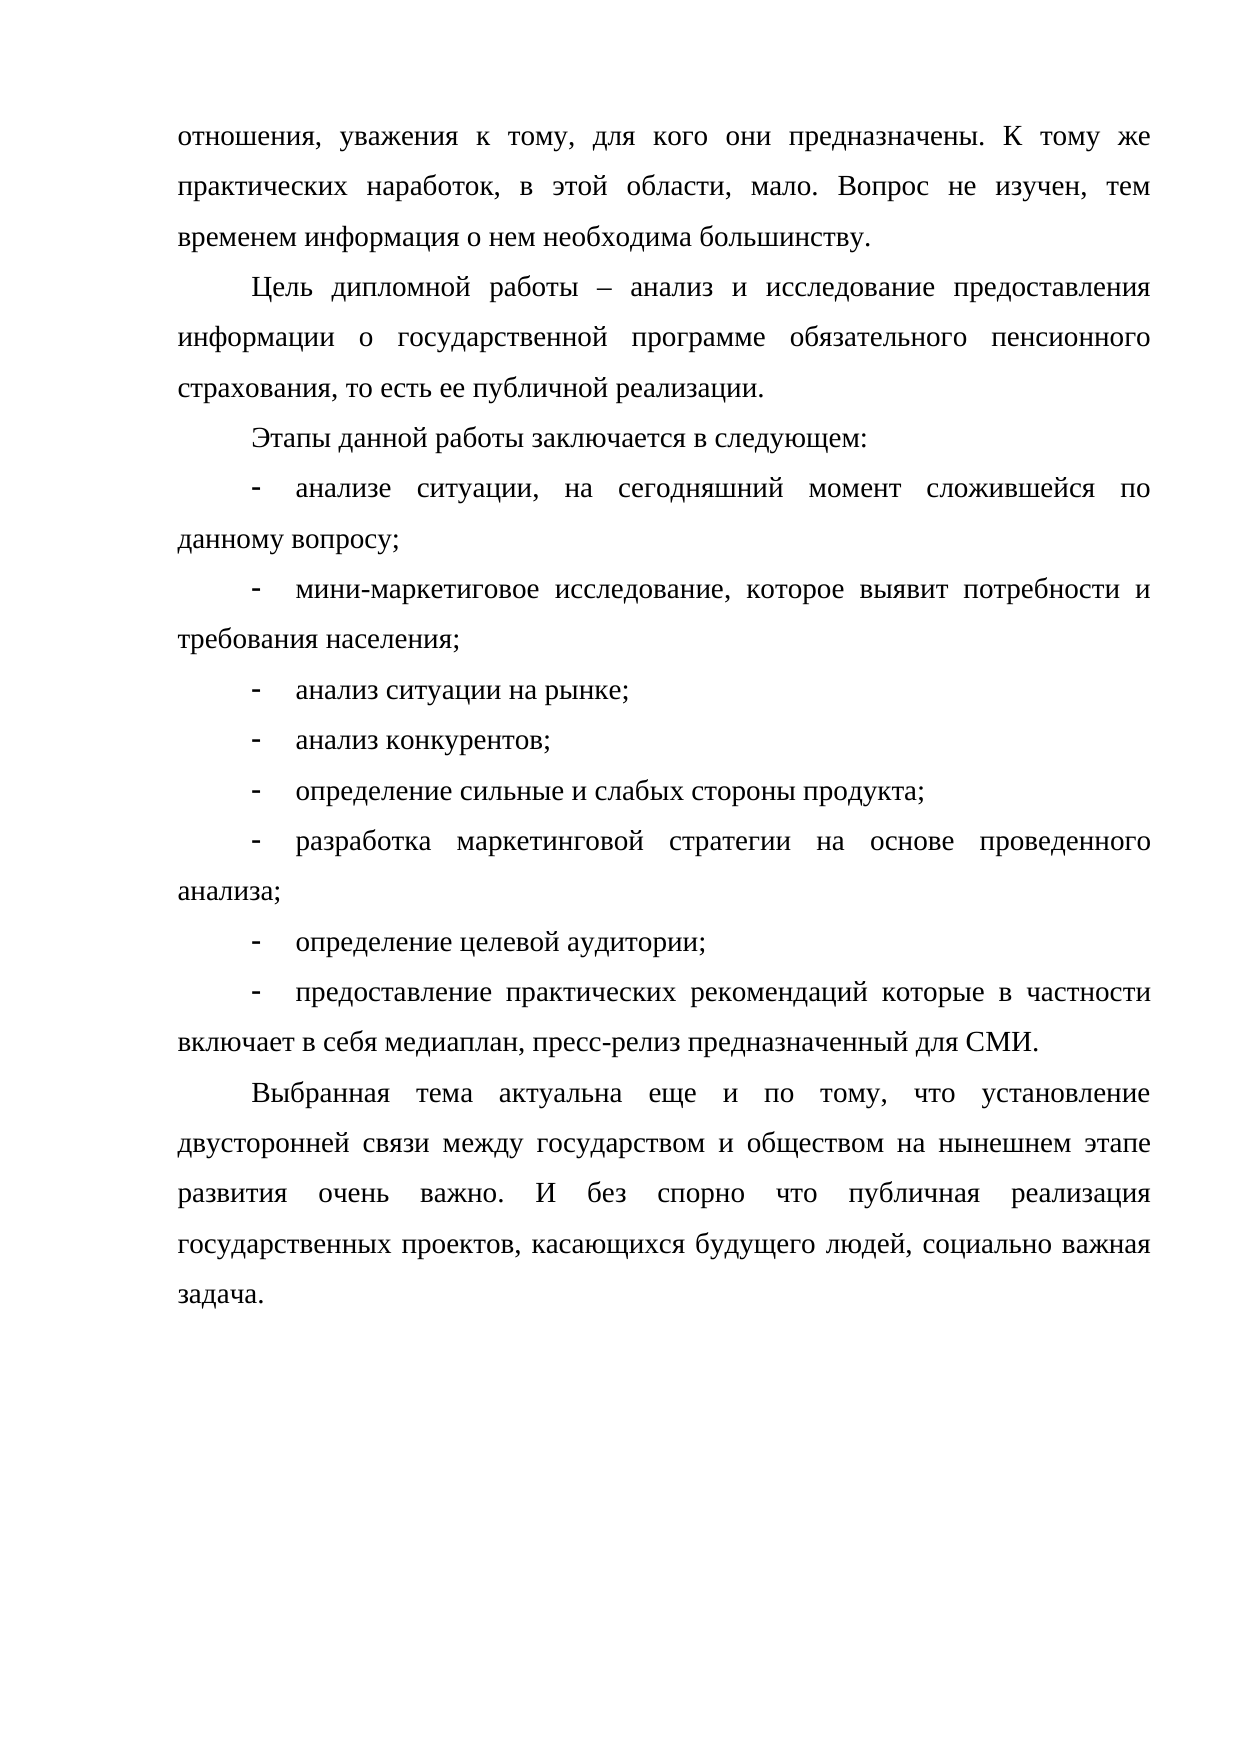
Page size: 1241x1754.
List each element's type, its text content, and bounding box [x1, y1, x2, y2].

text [177, 118, 1152, 252]
list анализ ситуации на рынке; [177, 672, 1152, 705]
list определение сильные и слабых стороны продукта; [177, 773, 1152, 806]
list анализ конкурентов; [177, 722, 1152, 756]
text Этапы данной работы заключается в следующем: [177, 420, 1152, 453]
text Выбранная тема актуальна еще и по тому, что установление двусторонней связи между государством и обществом на нынешнем этапе развития очень важно. И без спорно что публичная реализация государственных проектов, касающихся будущего людей, социально важная задача. [177, 1075, 1152, 1310]
list разработка маркетинговой стратегии на основе проведенного анализа; [177, 823, 1152, 907]
list определение целевой аудитории; [177, 924, 1152, 957]
list анализе ситуации, на сегодняшний момент сложившейся по данному вопросу; [177, 470, 1152, 554]
list предоставление практических рекомендаций которые в частности включает в себя медиаплан, пресс-релиз предназначенный для СМИ. [177, 974, 1152, 1058]
text Цель дипломной работы – анализ и исследование предоставления информации о государственной программе обязательного пенсионного страхования, то есть ее публичной реализации. [177, 269, 1152, 403]
list мини-маркетиговое исследование, которое выявит потребности и требования населения; [177, 571, 1152, 655]
